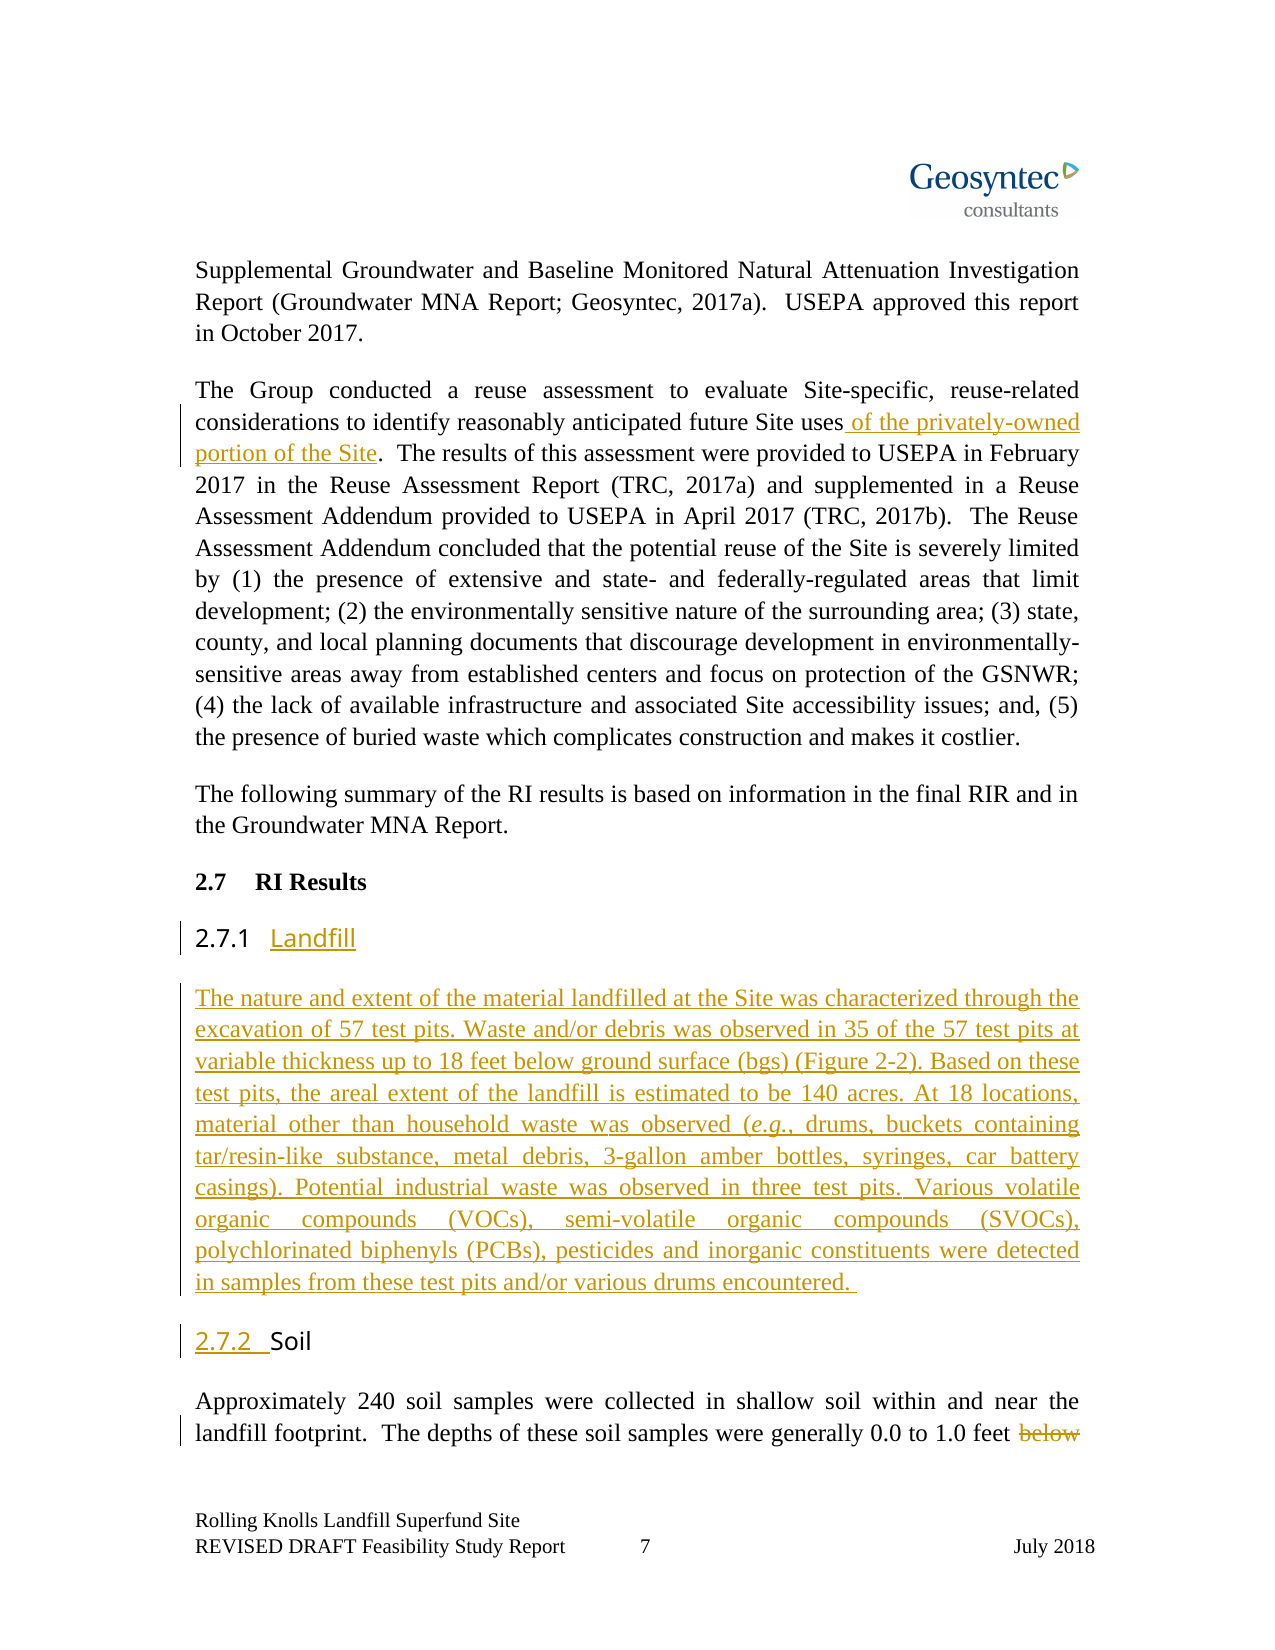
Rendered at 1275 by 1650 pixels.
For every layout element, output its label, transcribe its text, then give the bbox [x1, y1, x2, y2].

subtitle Soil [195, 1324, 1080, 1358]
subtitle 2.7.1 [195, 921, 1080, 955]
text The Group conducted a reuse assessment to evaluate Site-specific, reuse-related considerations to identify reasonably anticipated future Site uses. The results of this assessment were provided to USEPA in February 2017 in the Reuse Assessment Report (TRC, 2017a) and supplemented in a Reuse Assessment Addendum provided to USEPA in April 2017 (TRC, 2017b). The Reuse Assessment Addendum concluded that the potential reuse of the Site is severely limited by (1) the presence of extensive and state- and federally-regulated areas that limit development; (2) the environmentally sensitive nature of the surrounding area; (3) state, county, and local planning documents that discourage development in environmentally-sensitive areas away from established centers and focus on protection of the GSNWR; (4) the lack of available infrastructure and associated Site accessibility issues; and, (5) the presence of buried waste which complicates construction and makes it costlier. [195, 375, 1080, 751]
text The following summary of the RI results is based on information in the final RIR and in the Groundwater MNA Report. [195, 779, 1080, 839]
picture [908, 160, 1080, 218]
subtitle 2.7 RI Results [195, 867, 1080, 896]
